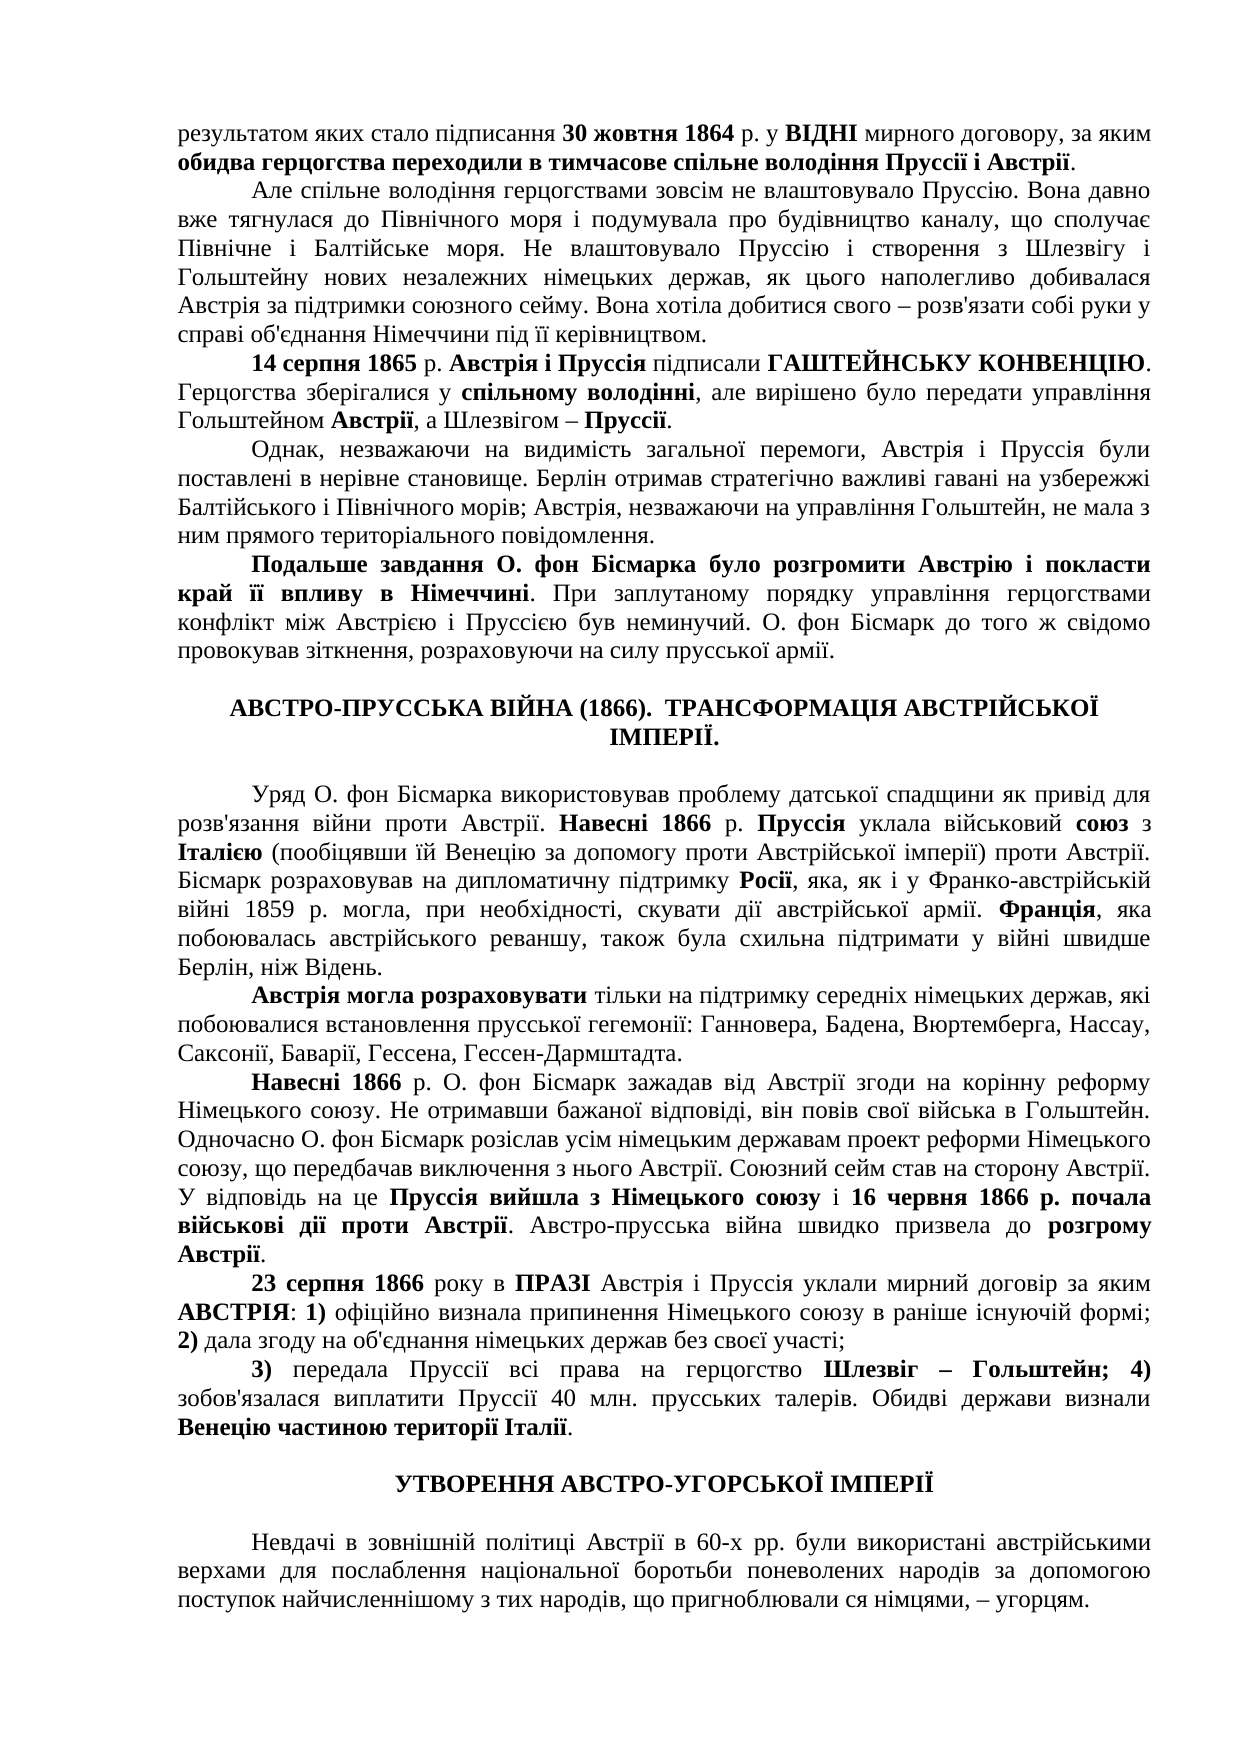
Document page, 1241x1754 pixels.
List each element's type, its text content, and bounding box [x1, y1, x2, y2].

text УТВОРЕННЯ АВСТРО-УГОРСЬКОЇ ІМПЕРІЇ [177, 1469, 1152, 1498]
text Навесні 1866 р. О. фон Бісмарк зажадав від Австрії згоди на корінну реформу Німецького союзу. Не отримавши бажаної відповіді, він повів свої війська в Гольштейн. Одночасно О. фон Бісмарк розіслав усім німецьким державам проект реформи Німецького союзу, що передбачав виключення з нього Австрії. Союзний сейм став на сторону Австрії. У відповідь на це Пруссія вийшла з Німецького союзу і 16 червня 1866 р. почала військові дії проти Австрії. Австро-прусська війна швидко призвела до розгрому Австрії. [177, 1067, 1152, 1268]
text АВСТРО-ПРУССЬКА ВІЙНА (1866). ТРАНСФОРМАЦІЯ АВСТРІЙСЬКОЇ ІМПЕРІЇ. [177, 693, 1152, 751]
text 3) передала Пруссії всі права на герцогство Шлезвіг – Гольштейн; 4) зобов'язалася виплатити Пруссії 40 млн. прусських талерів. Обидві держави визнали Венецію частиною території Італії. [177, 1354, 1152, 1441]
text 14 серпня 1865 р. Австрія і Пруссія підписали ГАШТЕЙНСЬКУ КОНВЕНЦІЮ. Герцогства зберігалися у спільному володінні, але вирішено було передати управління Гольштейном Австрії, а Шлезвігом – Пруссії. [177, 348, 1152, 434]
text Однак, незважаючи на видимість загальної перемоги, Австрія і Пруссія були поставлені в нерівне становище. Берлін отримав стратегічно важливі гавані на узбережжі Балтійського і Північного морів; Австрія, незважаючи на управління Гольштейн, не мала з ним прямого територіального повідомлення. [177, 434, 1152, 549]
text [177, 118, 1152, 176]
text Подальше завдання О. фон Бісмарка було розгромити Австрію і покласти край її впливу в Німеччині. При заплутаному порядку управління герцогствами конфлікт між Австрією і Пруссією був неминучий. О. фон Бісмарк до того ж свідомо провокував зіткнення, розраховуючи на силу прусської армії. [177, 549, 1152, 664]
text 23 серпня 1866 року в ПРАЗІ Австрія і Пруссія уклали мирний договір за яким АВСТРІЯ: 1) офіційно визнала припинення Німецького союзу в раніше існуючій формі; 2) дала згоду на об'єднання німецьких держав без своєї участі; [177, 1268, 1152, 1354]
text Але спільне володіння герцогствами зовсім не влаштовувало Пруссію. Вона давно вже тягнулася до Північного моря і подумувала про будівництво каналу, що сполучає Північне і Балтійське моря. Не влаштовувало Пруссію і створення з Шлезвігу і Гольштейну нових незалежних німецьких держав, як цього наполегливо добивалася Австрія за підтримки союзного сейму. Вона хотіла добитися свого – розв'язати собі руки у справі об'єднання Німеччини під її керівництвом. [177, 176, 1152, 348]
text Уряд О. фон Бісмарка використовував проблему датської спадщини як привід для розв'язання війни проти Австрії. Навесні 1866 р. Пруссія уклала військовий союз з Італією (пообіцявши їй Венецію за допомогу проти Австрійської імперії) проти Австрії. Бісмарк розраховував на дипломатичну підтримку Росії, яка, як і у Франко-австрійській війні 1859 р. могла, при необхідності, скувати дії австрійської армії. Франція, яка побоювалась австрійського реваншу, також була схильна підтримати у війні швидше Берлін, ніж Відень. [177, 779, 1152, 981]
text Австрія могла розраховувати тільки на підтримку середніх німецьких держав, які побоювалися встановлення прусської гегемонії: Ганновера, Бадена, Вюртемберга, Нассау, Саксонії, Баварії, Гессена, Гессен-Дармштадта. [177, 981, 1152, 1067]
text Невдачі в зовнішній політиці Австрії в 60-х pp. були використані австрійськими верхами для послаблення національної боротьби поневолених народів за допомогою поступок найчисленнішому з тих народів, що пригноблювали ся німцями, – угорцям. [177, 1527, 1152, 1613]
